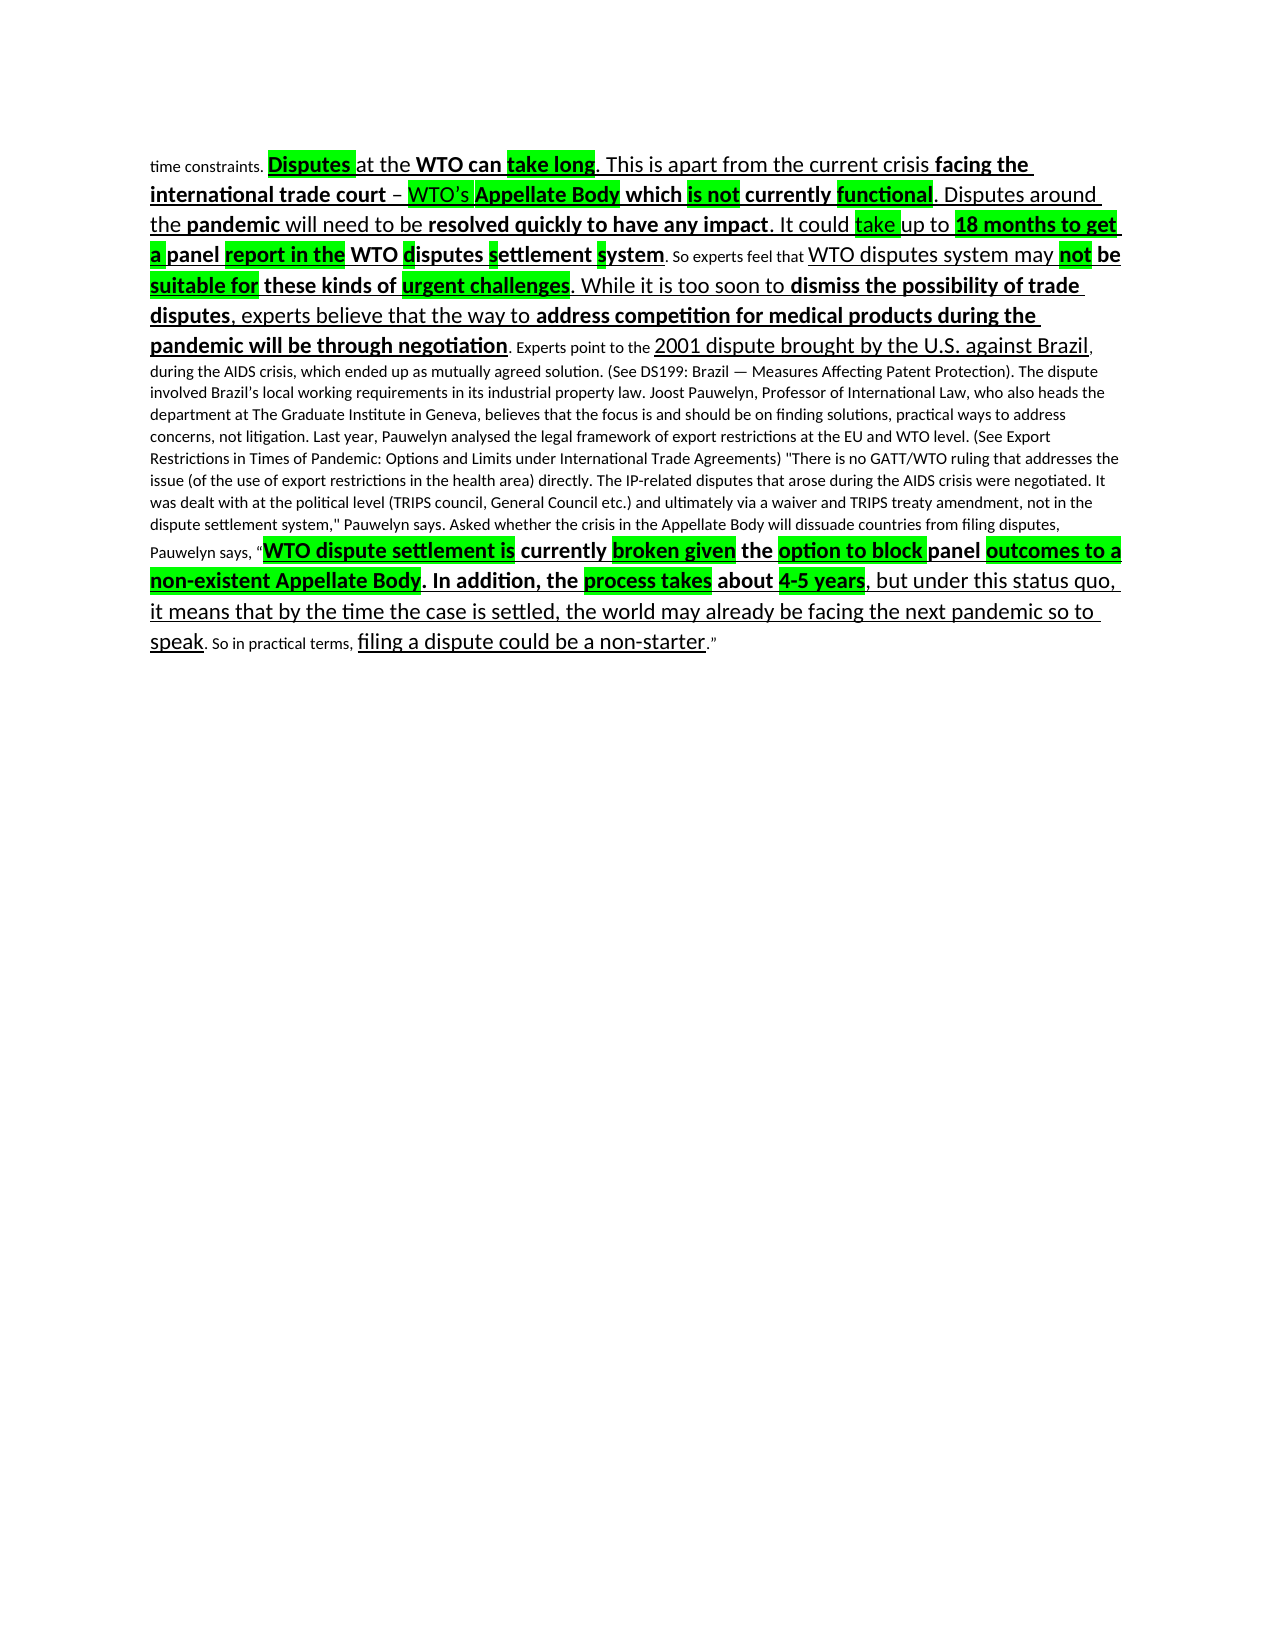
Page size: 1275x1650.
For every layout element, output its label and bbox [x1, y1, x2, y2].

text [150, 150, 1125, 655]
